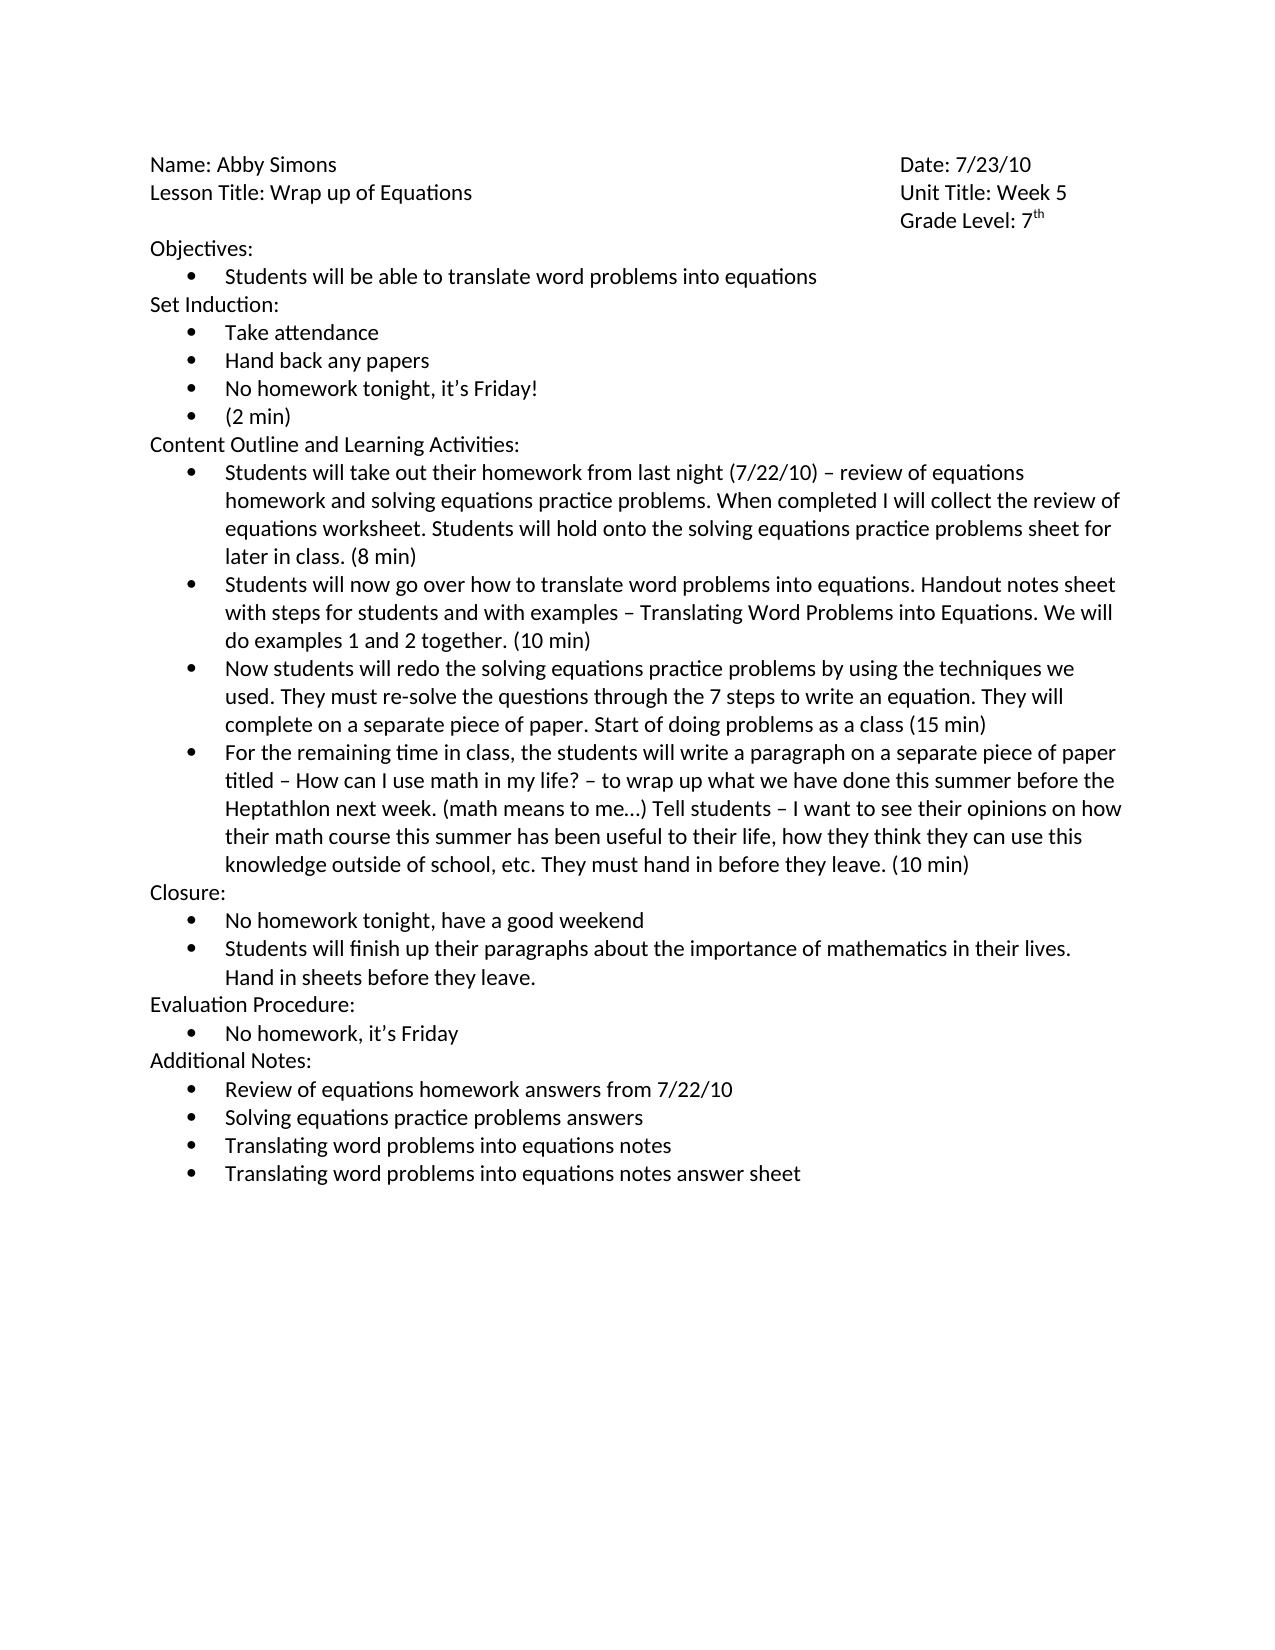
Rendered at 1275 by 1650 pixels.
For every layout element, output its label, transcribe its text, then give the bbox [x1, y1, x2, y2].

list Take attendance [187, 318, 1125, 346]
list Students will now go over how to translate word problems into equations. Handout notes sheet with steps for students and with examples – Translating Word Problems into Equations. We will do examples 1 and 2 together. (10 min) [187, 570, 1125, 654]
list Translating word problems into equations notes answer sheet [187, 1159, 1125, 1187]
list Review of equations homework answers from 7/22/10 [187, 1075, 1125, 1103]
list No homework tonight, it’s Friday! [187, 374, 1125, 402]
text Objectives: [150, 234, 1125, 262]
list Translating word problems into equations notes [187, 1131, 1125, 1159]
list Hand back any papers [187, 346, 1125, 374]
list No homework, it’s Friday [187, 1019, 1125, 1047]
list For the remaining time in class, the students will write a paragraph on a separate piece of paper titled – How can I use math in my life? – to wrap up what we have done this summer before the Heptathlon next week. (math means to me…) Tell students – I want to see their opinions on how their math course this summer has been useful to their life, how they think they can use this knowledge outside of school, etc. They must hand in before they leave. (10 min) [187, 738, 1125, 878]
text Closure: [150, 878, 1125, 907]
text Content Outline and Learning Activities: [150, 430, 1125, 458]
text Name: Abby Simons Date: 7/23/10 [150, 150, 1125, 178]
list Students will finish up their paragraphs about the importance of mathematics in their lives. Hand in sheets before they leave. [187, 934, 1125, 991]
list (2 min) [187, 402, 1125, 430]
text Grade Level: 7th [150, 206, 1125, 234]
text Lesson Title: Wrap up of Equations Unit Title: Week 5 [150, 178, 1125, 206]
text Set Induction: [150, 290, 1125, 318]
list No homework tonight, have a good weekend [187, 907, 1125, 934]
list Solving equations practice problems answers [187, 1103, 1125, 1131]
text Additional Notes: [150, 1047, 1125, 1075]
list Students will be able to translate word problems into equations [187, 262, 1125, 290]
list Now students will redo the solving equations practice problems by using the techniques we used. They must re-solve the questions through the 7 steps to write an equation. They will complete on a separate piece of paper. Start of doing problems as a class (15 min) [187, 654, 1125, 738]
list Students will take out their homework from last night (7/22/10) – review of equations homework and solving equations practice problems. When completed I will collect the review of equations worksheet. Students will hold onto the solving equations practice problems sheet for later in class. (8 min) [187, 458, 1125, 570]
text Evaluation Procedure: [150, 991, 1125, 1019]
